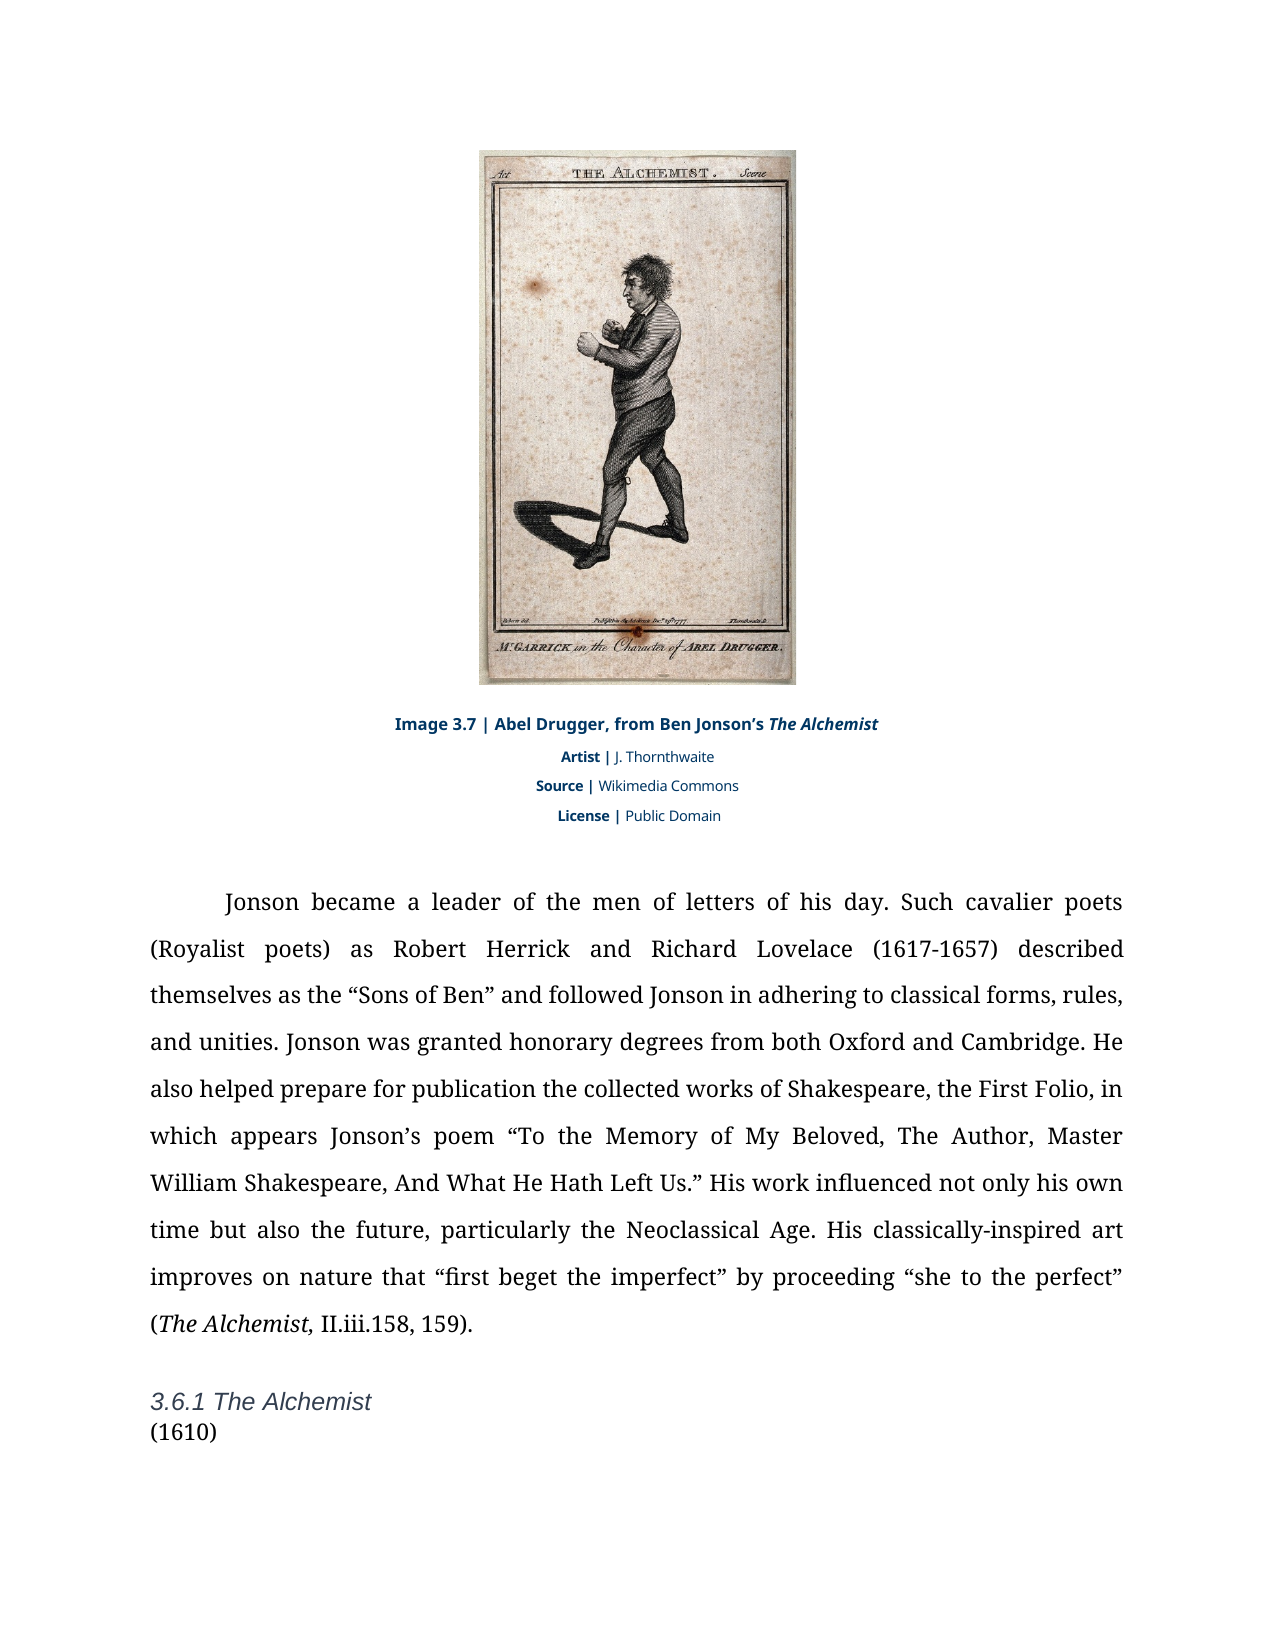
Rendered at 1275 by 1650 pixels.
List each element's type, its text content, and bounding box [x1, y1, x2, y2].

subtitle 3.6.1 The Alchemist [150, 1387, 1125, 1416]
text Image 3.7 | Abel Drugger, from Ben Jonson’s The Alchemist [150, 712, 1125, 735]
text Source | Wikimedia Commons [150, 776, 1125, 796]
text Artist | J. Thornthwaite [150, 746, 1125, 766]
text (1610) [150, 1416, 1125, 1447]
text Jonson became a leader of the men of letters of his day. Such cavalier poets (Royalist poets) as Robert Herrick and Richard Lovelace (1617-1657) described themselves as the “Sons of Ben” and followed Jonson in adhering to classical forms, rules, and unities. Jonson was granted honorary degrees from both Oxford and Cambridge. He also helped prepare for publication the collected works of Shakespeare, the First Folio, in which appears Jonson’s poem “To the Memory of My Beloved, The Author, Master William Shakespeare, And What He Hath Left Us.” His work influenced not only his own time but also the future, particularly the Neoclassical Age. His classically-inspired art improves on nature that “first beget the imperfect” by proceeding “she to the perfect” (The Alchemist, II.iii.158, 159). [150, 886, 1125, 1339]
picture [479, 150, 797, 685]
text License | Public Domain [150, 806, 1125, 826]
